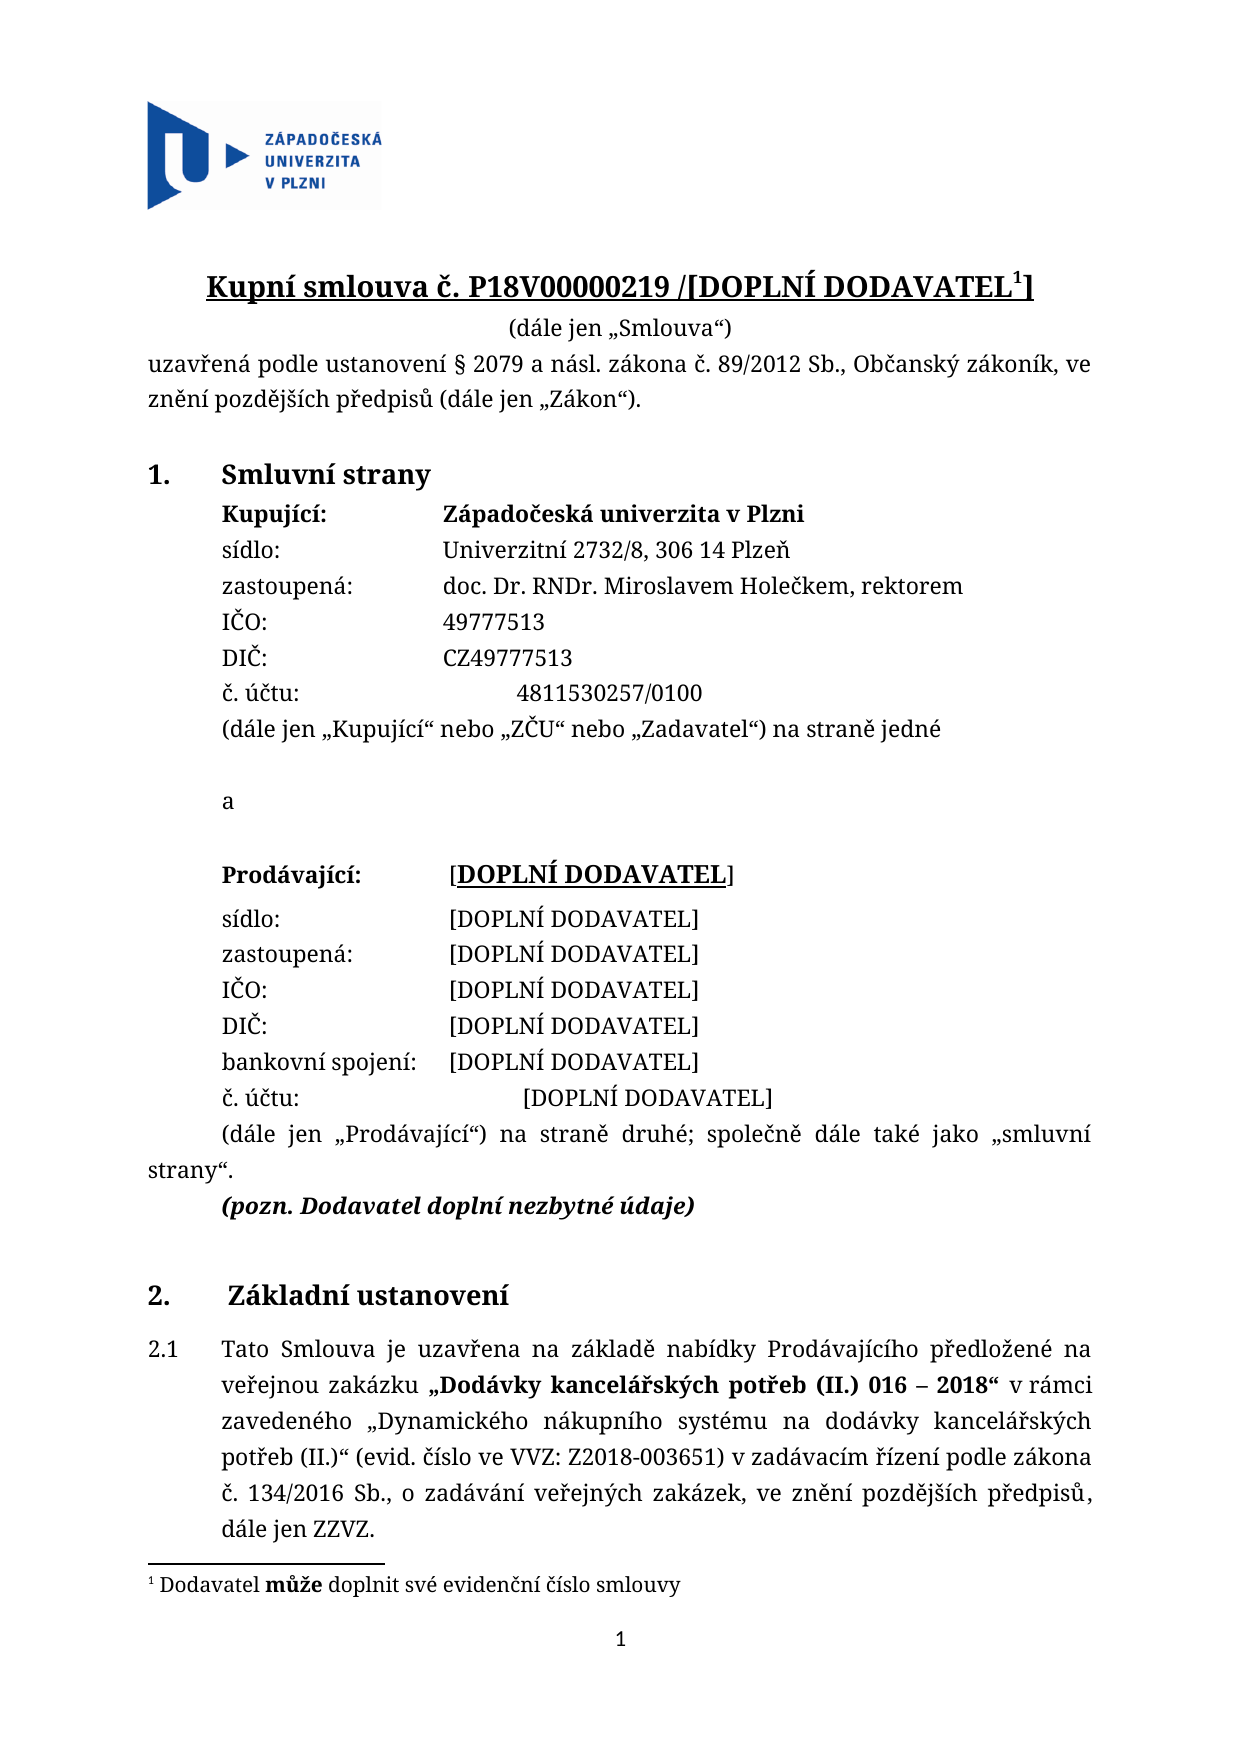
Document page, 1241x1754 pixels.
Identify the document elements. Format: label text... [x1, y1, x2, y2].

text Prodávající: [DOPLNÍ DODAVATEL] [148, 857, 1092, 891]
text sídlo: Univerzitní 2732/8, 306 14 Plzeň [222, 534, 1092, 565]
text 2.1 Tato Smlouva je uzavřena na základě nabídky Prodávajícího předložené na veřejnou zakázku „Dodávky kancelářských potřeb (II.) 016 – 2018“ v rámci zavedeného „Dynamického nákupního systému na dodávky kancelářských potřeb (II.)“ (evid. číslo ve VVZ: Z2018-003651) v zadávacím řízení podle zákona č. 134/2016 Sb., o zadávání veřejných zakázek, ve znění pozdějších předpisů, dále jen ZZVZ. [148, 1333, 1092, 1544]
text zastoupená: doc. Dr. RNDr. Miroslavem Holečkem, rektorem [222, 569, 1092, 601]
text č. účtu: [DOPLNÍ DODAVATEL] [222, 1082, 1092, 1113]
text uzavřená podle ustanovení § 2079 a násl. zákona č. 89/2012 Sb., Občanský zákoník, ve znění pozdějších předpisů (dále jen „Zákon“). [148, 347, 1092, 415]
text Kupující: Západočeská univerzita v Plzni [222, 498, 1092, 529]
text sídlo: [DOPLNÍ DODAVATEL] [222, 902, 1092, 934]
text (dále jen „Smlouva“) [148, 312, 1092, 343]
text a [222, 785, 1092, 816]
text IČO: 49777513 [222, 606, 1092, 637]
text 1. Smluvní strany [148, 455, 1092, 492]
text (dále jen „Prodávající“) na straně druhé; společně dále také jako „smluvní strany“. [148, 1118, 1092, 1185]
text IČO: [DOPLNÍ DODAVATEL] [222, 974, 1092, 1006]
picture [147, 101, 382, 210]
text DIČ: CZ49777513 [222, 641, 1092, 673]
text (dále jen „Kupující“ nebo „ZČU“ nebo „Zadavatel“) na straně jedné [222, 713, 1092, 744]
text DIČ: [DOPLNÍ DODAVATEL] [222, 1010, 1092, 1042]
text 2. Základní ustanovení [148, 1276, 1092, 1313]
text zastoupená: [DOPLNÍ DODAVATEL] [222, 938, 1092, 970]
text č. účtu: 4811530257/0100 [222, 677, 1092, 709]
text Kupní smlouva č. P18V00000219 /[DOPLNÍ DODAVATEL] [148, 266, 1092, 306]
text bankovní spojení: [DOPLNÍ DODAVATEL] [148, 1046, 1092, 1077]
text (pozn. Dodavatel doplní nezbytné údaje) [148, 1190, 1092, 1221]
